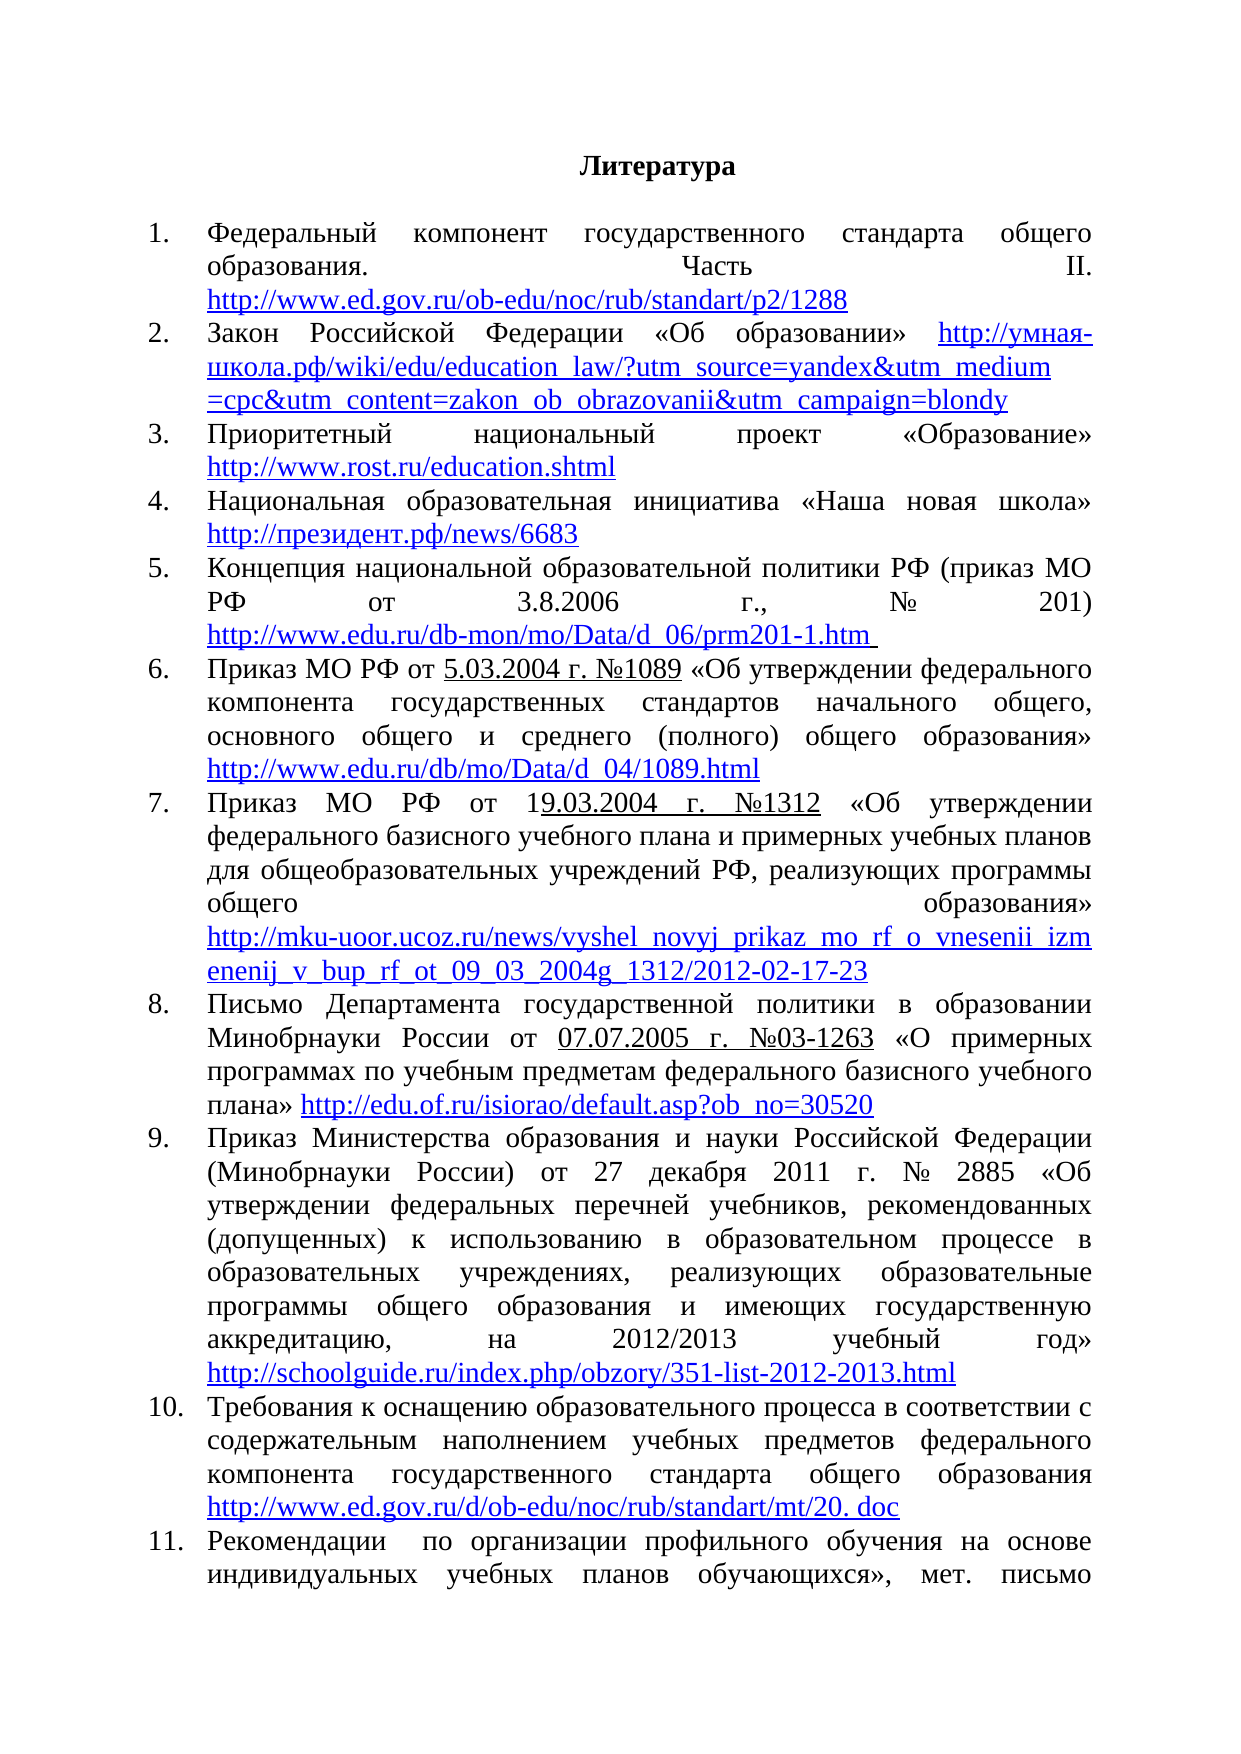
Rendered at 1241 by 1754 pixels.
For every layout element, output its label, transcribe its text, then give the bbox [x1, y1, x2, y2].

list Федеральный компонент государственного стандарта общего образования. Часть II. http://www.ed.gov.ru/ob-edu/noc/rub/standart/p2/1288 [148, 215, 1092, 315]
list Приоритетный национальный проект «Образование» http://www.rost.ru/education.shtml [148, 416, 1092, 483]
list Письмо Департамента государственной политики в образовании Минобрнауки России от 07.07.2005 г. №03-1263 «О примерных программах по учебным предметам федерального базисного учебного плана» http://edu.of.ru/isiorao/default.asp?ob_no=30520 [148, 986, 1092, 1120]
list Приказ МО РФ от 5.03.2004 г. №1089 «Об утверждении федерального компонента государственных стандартов начального общего, основного общего и среднего (полного) общего образования» http://www.edu.ru/db/mo/Data/d_04/1089.html [148, 651, 1092, 785]
list Национальная образовательная инициатива «Наша новая школа» http://президент.рф/news/6683 [148, 483, 1092, 550]
list Концепция национальной образовательной политики РФ (приказ МО РФ от 3.8.2006 г., № 201) http://www.edu.ru/db-mon/mo/Data/d_06/prm201-1.htm [148, 550, 1092, 651]
list Приказ МО РФ от 19.03.2004 г. №1312 «Об утверждении федерального базисного учебного плана и примерных учебных планов для общеобразовательных учреждений РФ, реализующих программы общего образования» http://mku-uoor.ucoz.ru/news/vyshel_novyj_prikaz_mo_rf_o_vnesenii_izmenenij_v_bup_rf_ot_09_03_2004g_1312/2012-02-17-23 [148, 785, 1092, 986]
list Требования к оснащению образовательного процесса в соответствии с содержательным наполнением учебных предметов федерального компонента государственного стандарта общего образования http://www.ed.gov.ru/d/ob-edu/noc/rub/standart/mt/20. doc [148, 1389, 1092, 1523]
list Закон Российской Федерации «Об образовании» http://умная-школа.рф/wiki/edu/education_law/?utm_source=yandex&utm_medium =cpc&utm_content=zakon_ob_obrazovanii&utm_campaign=blondy [148, 315, 1092, 416]
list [148, 1523, 1092, 1590]
list Приказ Министерства образования и науки Российской Федерации (Минобрнауки России) от 27 декабря 2011 г. № 2885 «Об утверждении федеральных перечней учебников, рекомендованных (допущенных) к использованию в образовательном процессе в образовательных учреждениях, реализующих образовательные программы общего образования и имеющих государственную аккредитацию, на 2012/2013 учебный год» http://schoolguide.ru/index.php/obzory/351-list-2012-2013.html [148, 1120, 1092, 1389]
text Литература [223, 148, 1092, 181]
